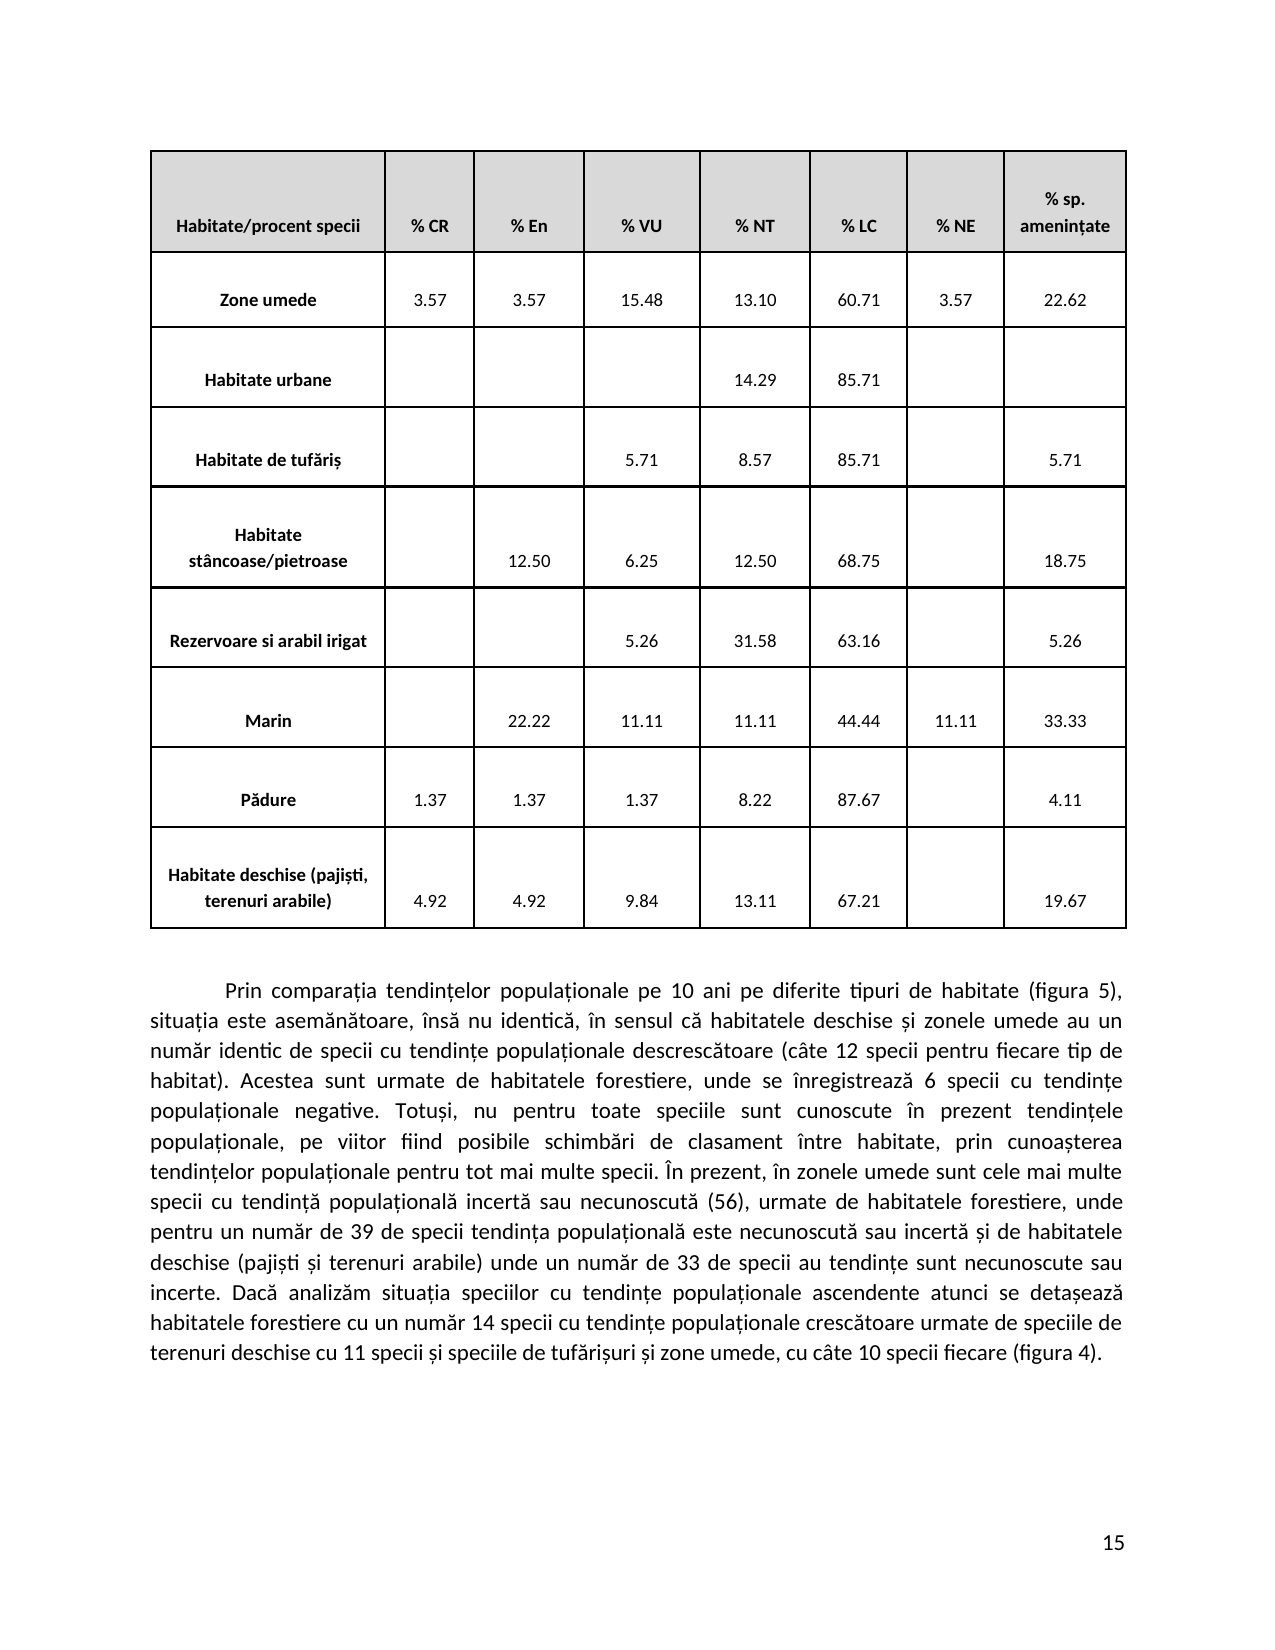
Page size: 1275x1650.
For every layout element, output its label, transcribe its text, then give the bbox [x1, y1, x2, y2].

table_header % NE [908, 152, 1003, 251]
table_cell [386, 668, 473, 746]
table_cell [908, 328, 1003, 406]
table_cell 63.16 [811, 589, 906, 666]
table_cell [908, 748, 1003, 826]
table_cell [475, 589, 583, 666]
table_header % sp. amenințate [1005, 152, 1125, 251]
table_cell 5.71 [1005, 408, 1125, 485]
table_cell Rezervoare si arabil irigat [152, 589, 384, 666]
table_cell 31.58 [701, 589, 809, 666]
table_cell 8.57 [701, 408, 809, 485]
table_cell 13.11 [701, 828, 809, 927]
table_cell [908, 488, 1003, 586]
table_cell 11.11 [908, 668, 1003, 746]
table_cell 18.75 [1005, 488, 1125, 586]
table_cell 5.26 [585, 589, 699, 666]
table_cell Habitate de tufăriș [152, 408, 384, 485]
table_cell 1.37 [585, 748, 699, 826]
table_cell 60.71 [811, 253, 906, 326]
table_header % En [475, 152, 583, 251]
table_cell 22.22 [475, 668, 583, 746]
table_header % VU [585, 152, 699, 251]
table_cell Zone umede [152, 253, 384, 326]
table_cell 19.67 [1005, 828, 1125, 927]
table_cell 5.26 [1005, 589, 1125, 666]
table_cell 4.92 [475, 828, 583, 927]
table_cell Marin [152, 668, 384, 746]
table_cell 6.25 [585, 488, 699, 586]
table_cell 12.50 [701, 488, 809, 586]
table_cell 11.11 [585, 668, 699, 746]
table_cell 1.37 [386, 748, 473, 826]
table_cell 67.21 [811, 828, 906, 927]
table_cell 5.71 [585, 408, 699, 485]
table_cell 12.50 [475, 488, 583, 586]
table_cell 15.48 [585, 253, 699, 326]
table_header % NT [701, 152, 809, 251]
table_header % LC [811, 152, 906, 251]
table_cell 4.11 [1005, 748, 1125, 826]
table_cell 3.57 [908, 253, 1003, 326]
table_cell 44.44 [811, 668, 906, 746]
table_cell [475, 408, 583, 485]
table_cell Habitate deschise (pajiști, terenuri arabile) [152, 828, 384, 927]
table_cell [386, 408, 473, 485]
table_cell 3.57 [475, 253, 583, 326]
table_cell 8.22 [701, 748, 809, 826]
table_header % CR [386, 152, 473, 251]
table_cell 85.71 [811, 328, 906, 406]
table_cell [386, 328, 473, 406]
text Prin comparația tendințelor populaționale pe 10 ani pe diferite tipuri de habitate (figura 5), situația este asemănătoare, însă nu identică, în sensul că habitatele deschise și zonele umede au un număr identic de specii cu tendințe populaționale descrescătoare (câte 12 specii pentru fiecare tip de habitat). Acestea sunt urmate de habitatele forestiere, unde se înregistrează 6 specii cu tendințe populaționale negative. Totuși, nu pentru toate speciile sunt cunoscute în prezent tendințele populaționale, pe viitor fiind posibile schimbări de clasament între habitate, prin cunoașterea tendințelor populaționale pentru tot mai multe specii. În prezent, în zonele umede sunt cele mai multe specii cu tendință populațională incertă sau necunoscută (56), urmate de habitatele forestiere, unde pentru un număr de 39 de specii tendința populațională este necunoscută sau incertă și de habitatele deschise (pajiști și terenuri arabile) unde un număr de 33 de specii au tendințe sunt necunoscute sau incerte. Dacă analizăm situația speciilor cu tendințe populaționale ascendente atunci se detașează habitatele forestiere cu un număr 14 specii cu tendințe populaționale crescătoare urmate de speciile de terenuri deschise cu 11 specii și speciile de tufărișuri și zone umede, cu câte 10 specii fiecare (figura 4). [150, 976, 1125, 1366]
table_cell [475, 328, 583, 406]
table_cell 9.84 [585, 828, 699, 927]
table_cell Habitate urbane [152, 328, 384, 406]
table_cell 85.71 [811, 408, 906, 485]
table_cell [908, 828, 1003, 927]
table_cell 14.29 [701, 328, 809, 406]
table_cell Habitate stâncoase/pietroase [152, 488, 384, 586]
table_cell 33.33 [1005, 668, 1125, 746]
table_cell [585, 328, 699, 406]
table_cell 1.37 [475, 748, 583, 826]
table_cell 13.10 [701, 253, 809, 326]
table_cell 3.57 [386, 253, 473, 326]
table_cell 87.67 [811, 748, 906, 826]
table_cell [908, 408, 1003, 485]
table_cell 68.75 [811, 488, 906, 586]
table_header Habitate/procent specii [152, 152, 384, 251]
table_cell 22.62 [1005, 253, 1125, 326]
table_cell [1005, 328, 1125, 406]
table_cell 4.92 [386, 828, 473, 927]
table_cell [386, 488, 473, 586]
table_cell [386, 589, 473, 666]
table_cell 11.11 [701, 668, 809, 746]
table_cell [908, 589, 1003, 666]
table_cell Pădure [152, 748, 384, 826]
